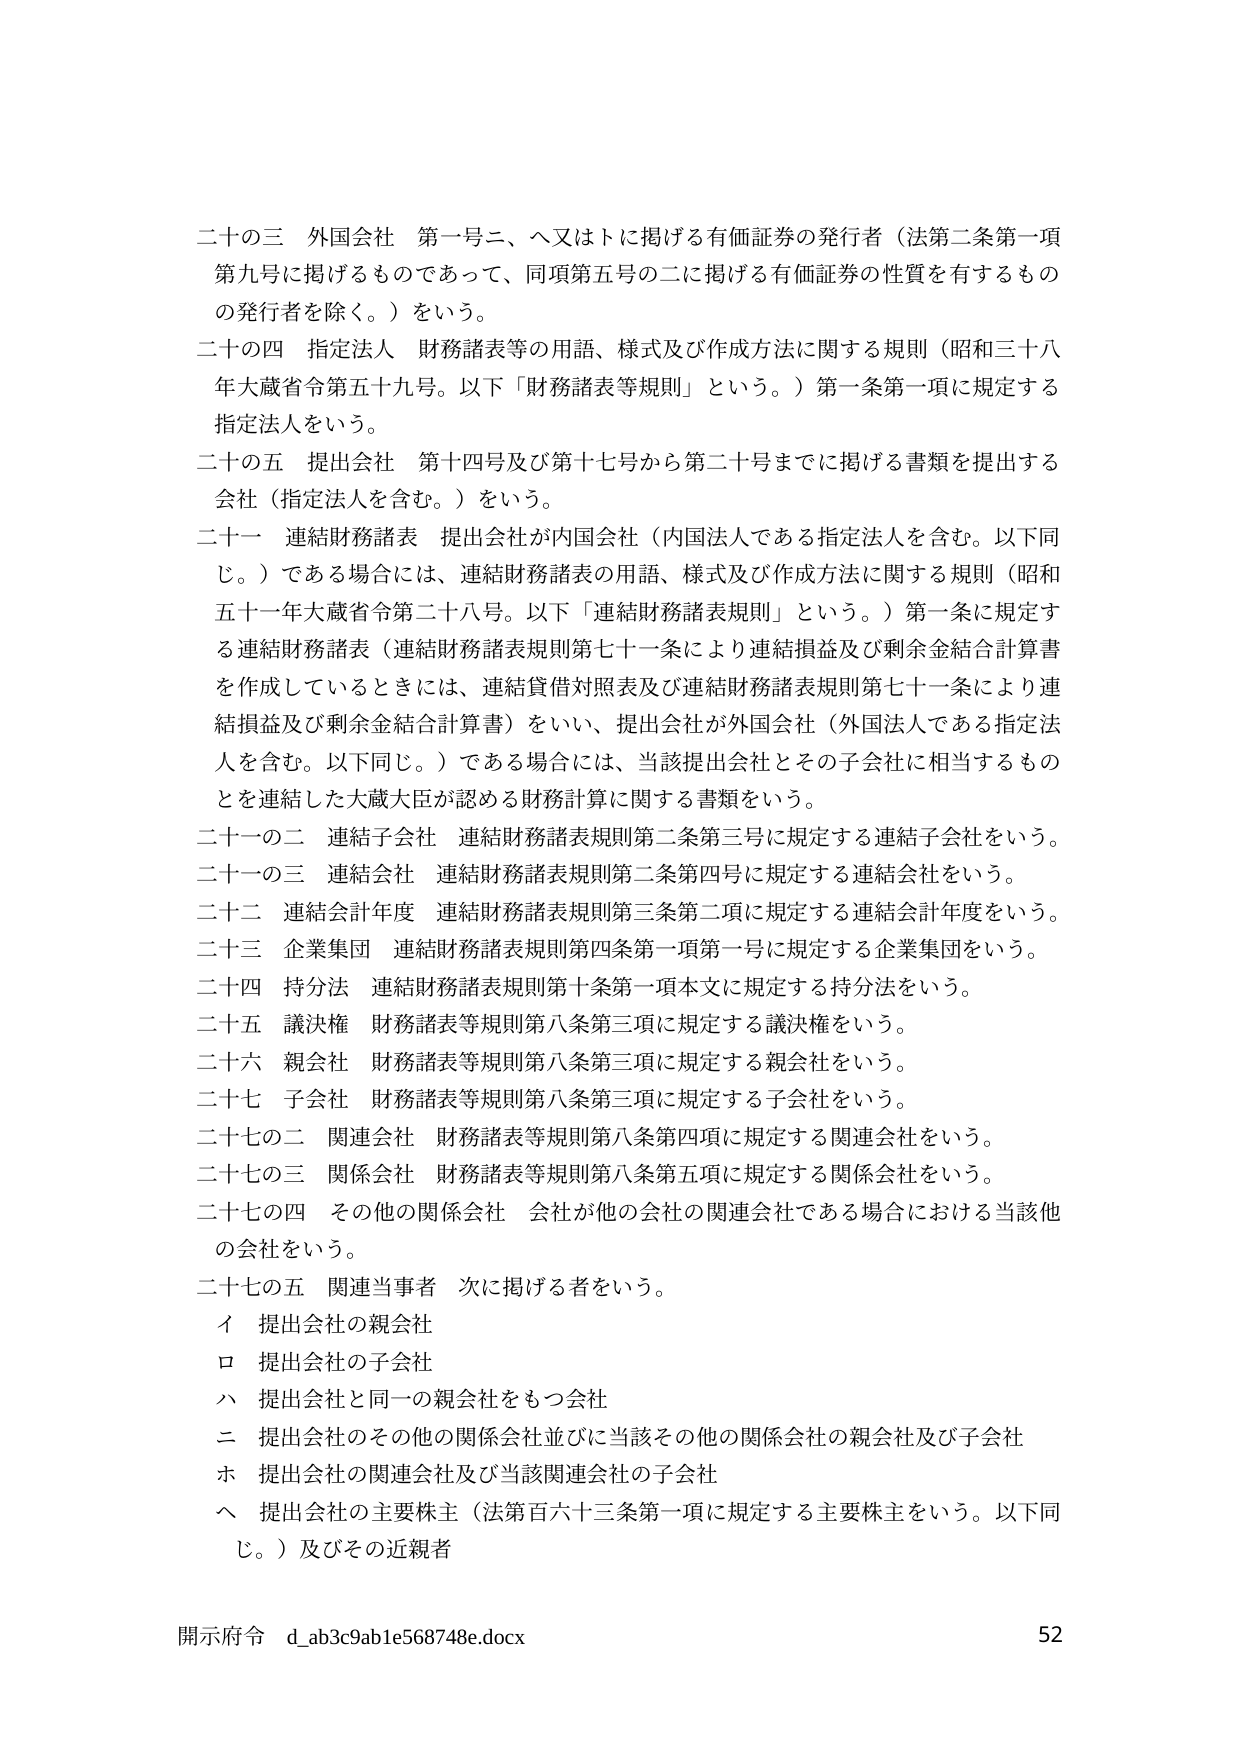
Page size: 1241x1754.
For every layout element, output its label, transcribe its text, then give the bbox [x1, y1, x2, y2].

text 二十の三 外国会社 第一号ニ、へ又はトに掲げる有価証券の発行者（法第二条第一項第九号に掲げるものであって、同項第五号の二に掲げる有価証券の性質を有するものの発行者を除く。）をいう。 [196, 217, 1063, 329]
text 二十の四 指定法人 財務諸表等の用語、様式及び作成方法に関する規則（昭和三十八年大蔵省令第五十九号。以下「財務諸表等規則」という。）第一条第一項に規定する指定法人をいう。 [196, 329, 1063, 442]
text 二十七の三 関係会社 財務諸表等規則第八条第五項に規定する関係会社をいう。 [196, 1154, 1063, 1192]
text 二十の五 提出会社 第十四号及び第十七号から第二十号までに掲げる書類を提出する会社（指定法人を含む。）をいう。 [196, 442, 1063, 517]
text 二十一 連結財務諸表 提出会社が内国会社（内国法人である指定法人を含む。以下同じ。）である場合には、連結財務諸表の用語、様式及び作成方法に関する規則（昭和五十一年大蔵省令第二十八号。以下「連結財務諸表規則」という。）第一条に規定する連結財務諸表（連結財務諸表規則第七十一条により連結損益及び剰余金結合計算書を作成しているときには、連結貸借対照表及び連結財務諸表規則第七十一条により連結損益及び剰余金結合計算書）をいい、提出会社が外国会社（外国法人である指定法人を含む。以下同じ。）である場合には、当該提出会社とその子会社に相当するものとを連結した大蔵大臣が認める財務計算に関する書類をいう。 [196, 517, 1063, 817]
text 二十七の二 関連会社 財務諸表等規則第八条第四項に規定する関連会社をいう。 [196, 1117, 1063, 1154]
text 二十六 親会社 財務諸表等規則第八条第三項に規定する親会社をいう。 [196, 1042, 1063, 1079]
text 二十五 議決権 財務諸表等規則第八条第三項に規定する議決権をいう。 [196, 1004, 1063, 1042]
text ヘ 提出会社の主要株主（法第百六十三条第一項に規定する主要株主をいう。以下同じ。）及びその近親者 [215, 1492, 1063, 1567]
text 二十二 連結会計年度 連結財務諸表規則第三条第二項に規定する連結会計年度をいう。 [196, 892, 1063, 929]
text 二十一の三 連結会社 連結財務諸表規則第二条第四号に規定する連結会社をいう。 [196, 854, 1063, 892]
text 二十七の四 その他の関係会社 会社が他の会社の関連会社である場合における当該他の会社をいう。 [196, 1192, 1063, 1267]
text 二十三 企業集団 連結財務諸表規則第四条第一項第一号に規定する企業集団をいう。 [196, 929, 1063, 967]
text イ 提出会社の親会社 [215, 1304, 1063, 1342]
text ロ 提出会社の子会社 [215, 1342, 1063, 1379]
text ハ 提出会社と同一の親会社をもつ会社 [215, 1379, 1063, 1417]
text 二十一の二 連結子会社 連結財務諸表規則第二条第三号に規定する連結子会社をいう。 [196, 817, 1063, 854]
text 二十四 持分法 連結財務諸表規則第十条第一項本文に規定する持分法をいう。 [196, 967, 1063, 1004]
text ホ 提出会社の関連会社及び当該関連会社の子会社 [215, 1454, 1063, 1492]
text 二十七の五 関連当事者 次に掲げる者をいう。 [196, 1267, 1063, 1304]
text ニ 提出会社のその他の関係会社並びに当該その他の関係会社の親会社及び子会社 [215, 1417, 1063, 1454]
text 二十七 子会社 財務諸表等規則第八条第三項に規定する子会社をいう。 [196, 1079, 1063, 1117]
